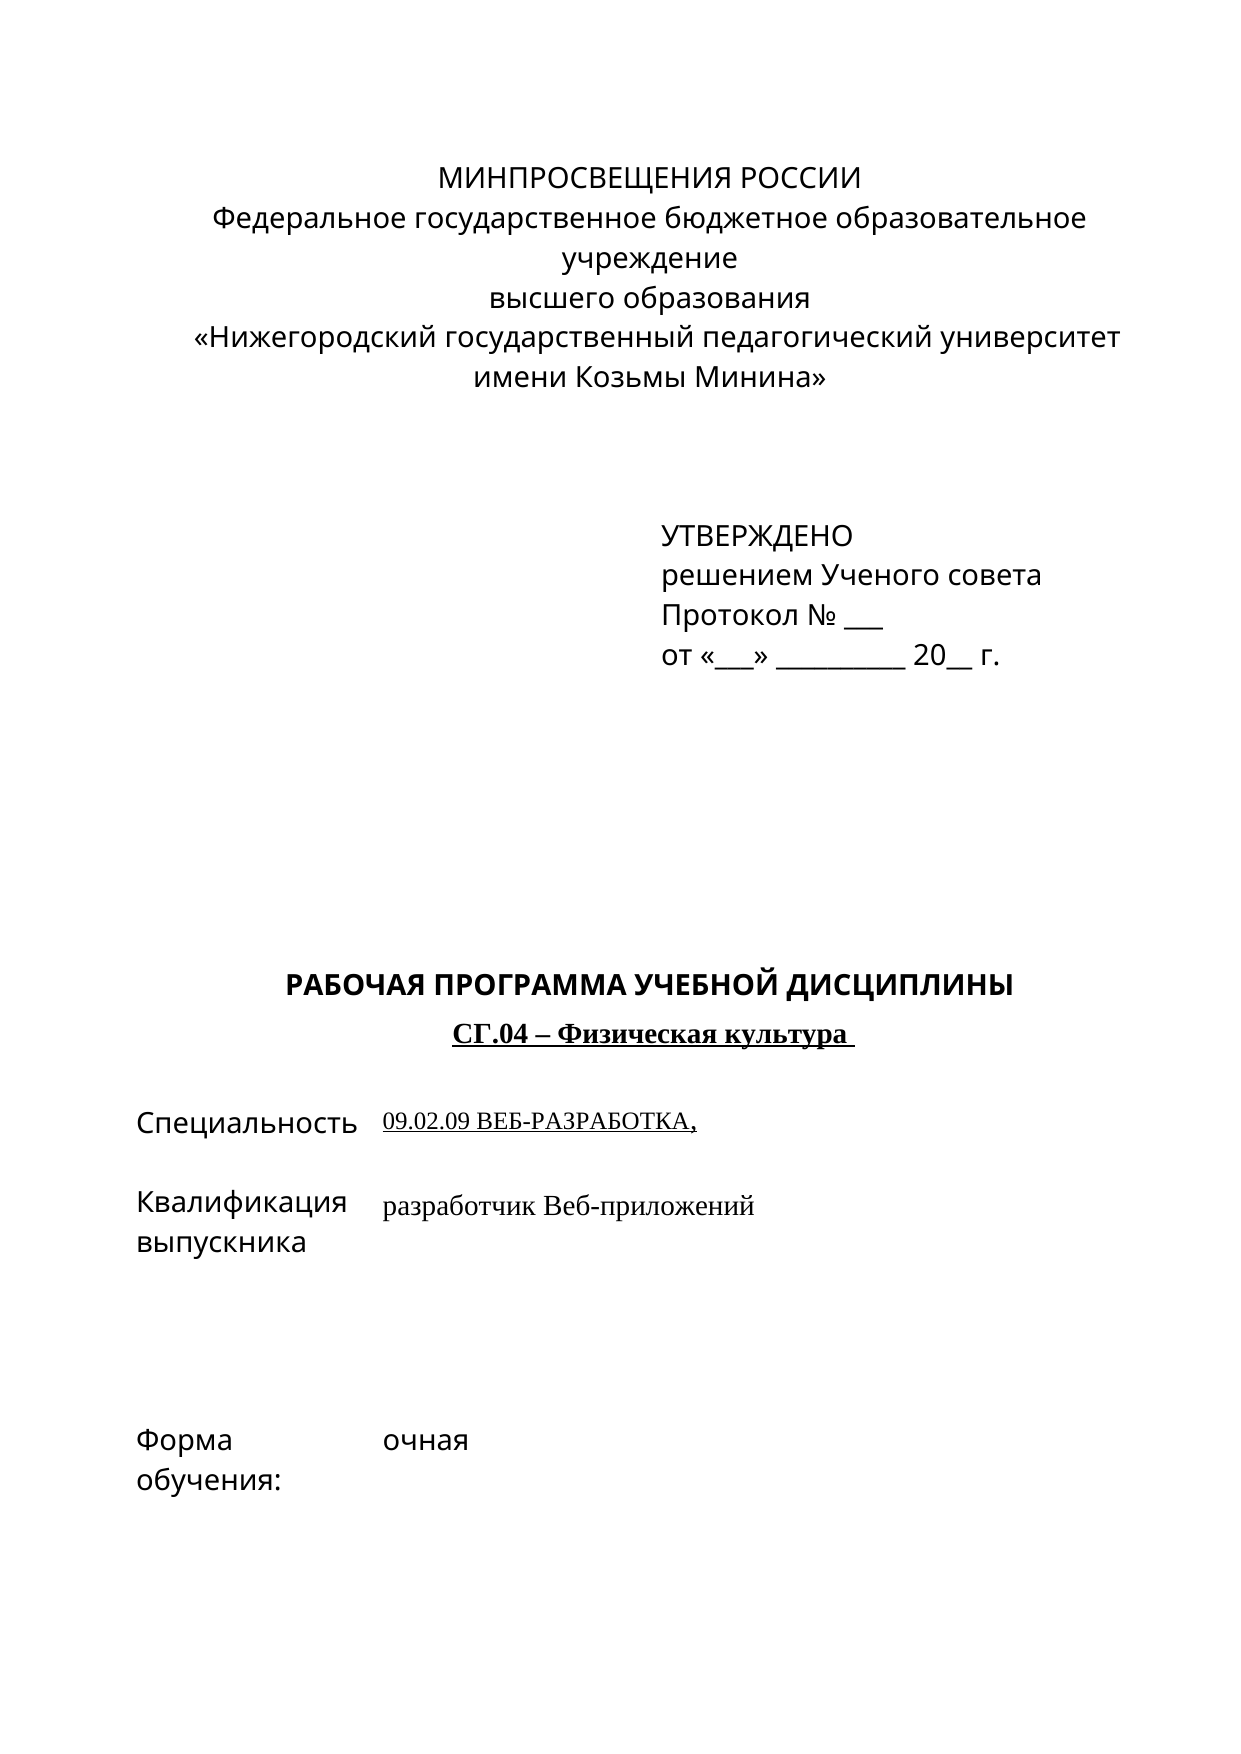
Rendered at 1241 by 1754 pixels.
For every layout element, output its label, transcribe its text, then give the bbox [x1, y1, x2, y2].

subtitle РАБОЧАЯ ПРОГРАММА УЧЕБНОЙ ДИСЦИПЛИНЫ [136, 964, 1163, 1004]
table_cell очная [371, 1420, 1099, 1538]
text решением Ученого совета [661, 555, 1163, 594]
text от «___» __________ 20__ г. [661, 634, 1163, 674]
text «Нижегородский государственный педагогический университет [136, 317, 1163, 356]
text Протокол № ___ [661, 594, 1163, 634]
text имени Козьмы Минина» [136, 356, 1163, 396]
text УТВЕРЖДЕНО [661, 515, 1163, 555]
text высшего образования [136, 277, 1163, 317]
text Федеральное государственное бюджетное образовательное учреждение [136, 197, 1163, 277]
table_header Специальность Квалификация выпускника [125, 1102, 371, 1419]
subtitle СГ.04 – Физическая культура [136, 1016, 1163, 1050]
table_cell Форма обучения: [125, 1420, 371, 1538]
text МИНПРОСВЕЩЕНИЯ РОССИИ [136, 158, 1163, 197]
table_header 09.02.09 ВЕБ-РАЗРАБОТКА, разработчик Веб-приложений [371, 1102, 1099, 1419]
